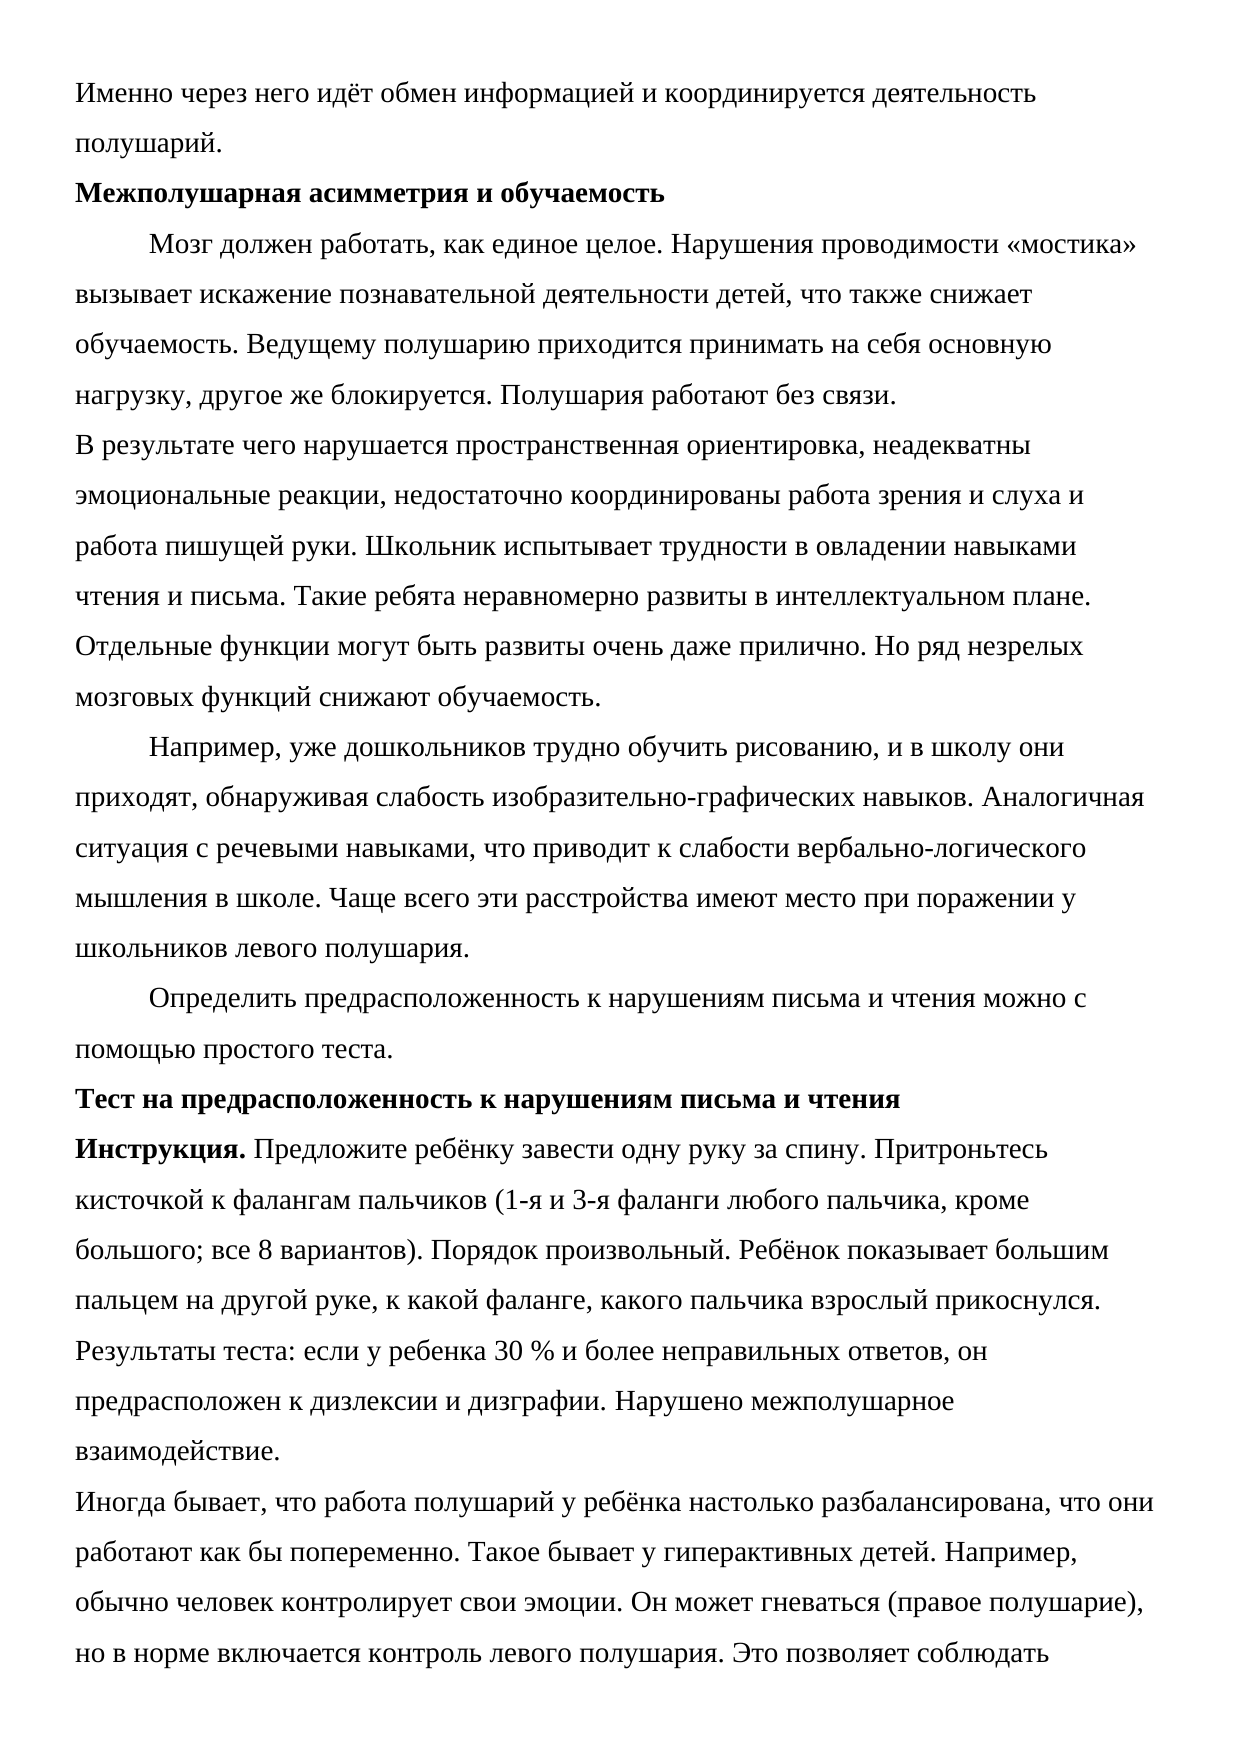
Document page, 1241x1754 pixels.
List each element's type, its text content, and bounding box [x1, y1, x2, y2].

text Инструкция. Предложите ребёнку завести одну руку за спину. Притроньтесь кисточкой к фалангам пальчиков (1-я и 3-я фаланги любого пальчика, кроме большого; все 8 вариантов). Порядок произвольный. Ребёнок показывает большим пальцем на другой руке, к какой фаланге, какого пальчика взрослый прикоснулся. [75, 1132, 1165, 1316]
text Мозг должен работать, как единое целое. Нарушения проводимости «мостика» вызывает искажение познавательной деятельности детей, что также снижает обучаемость. Ведущему полушарию приходится принимать на себя основную нагрузку, другое же блокируется. Полушария работают без связи. [75, 226, 1165, 410]
text В результате чего нарушается пространственная ориентировка, неадекватны эмоциональные реакции, недостаточно координированы работа зрения и слуха и работа пишущей руки. Школьник испытывает трудности в овладении навыками чтения и письма. Такие ребята неравномерно развиты в интеллектуальном плане. Отдельные функции могут быть развиты очень даже прилично. Но ряд незрелых мозговых функций снижают обучаемость. [75, 427, 1165, 712]
text Определить предрасположенность к нарушениям письма и чтения можно с помощью простого теста. [75, 981, 1165, 1064]
text Результаты теста: если у ребенка 30 % и более неправильных ответов, он предрасположен к дизлексии и дизграфии. Нарушено межполушарное взаимодействие. [75, 1333, 1165, 1467]
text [75, 1484, 1165, 1668]
text Межполушарная асимметрия и обучаемость [75, 176, 1165, 209]
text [75, 75, 1165, 159]
text Тест на предрасположенность к нарушениям письма и чтения [75, 1081, 1165, 1115]
text Например, уже дошкольников трудно обучить рисованию, и в школу они приходят, обнаруживая слабость изобразительно-графических навыков. Аналогичная ситуация с речевыми навыками, что приводит к слабости вербально-логического мышления в школе. Чаще всего эти расстройства имеют место при поражении у школьников левого полушария. [75, 729, 1165, 964]
